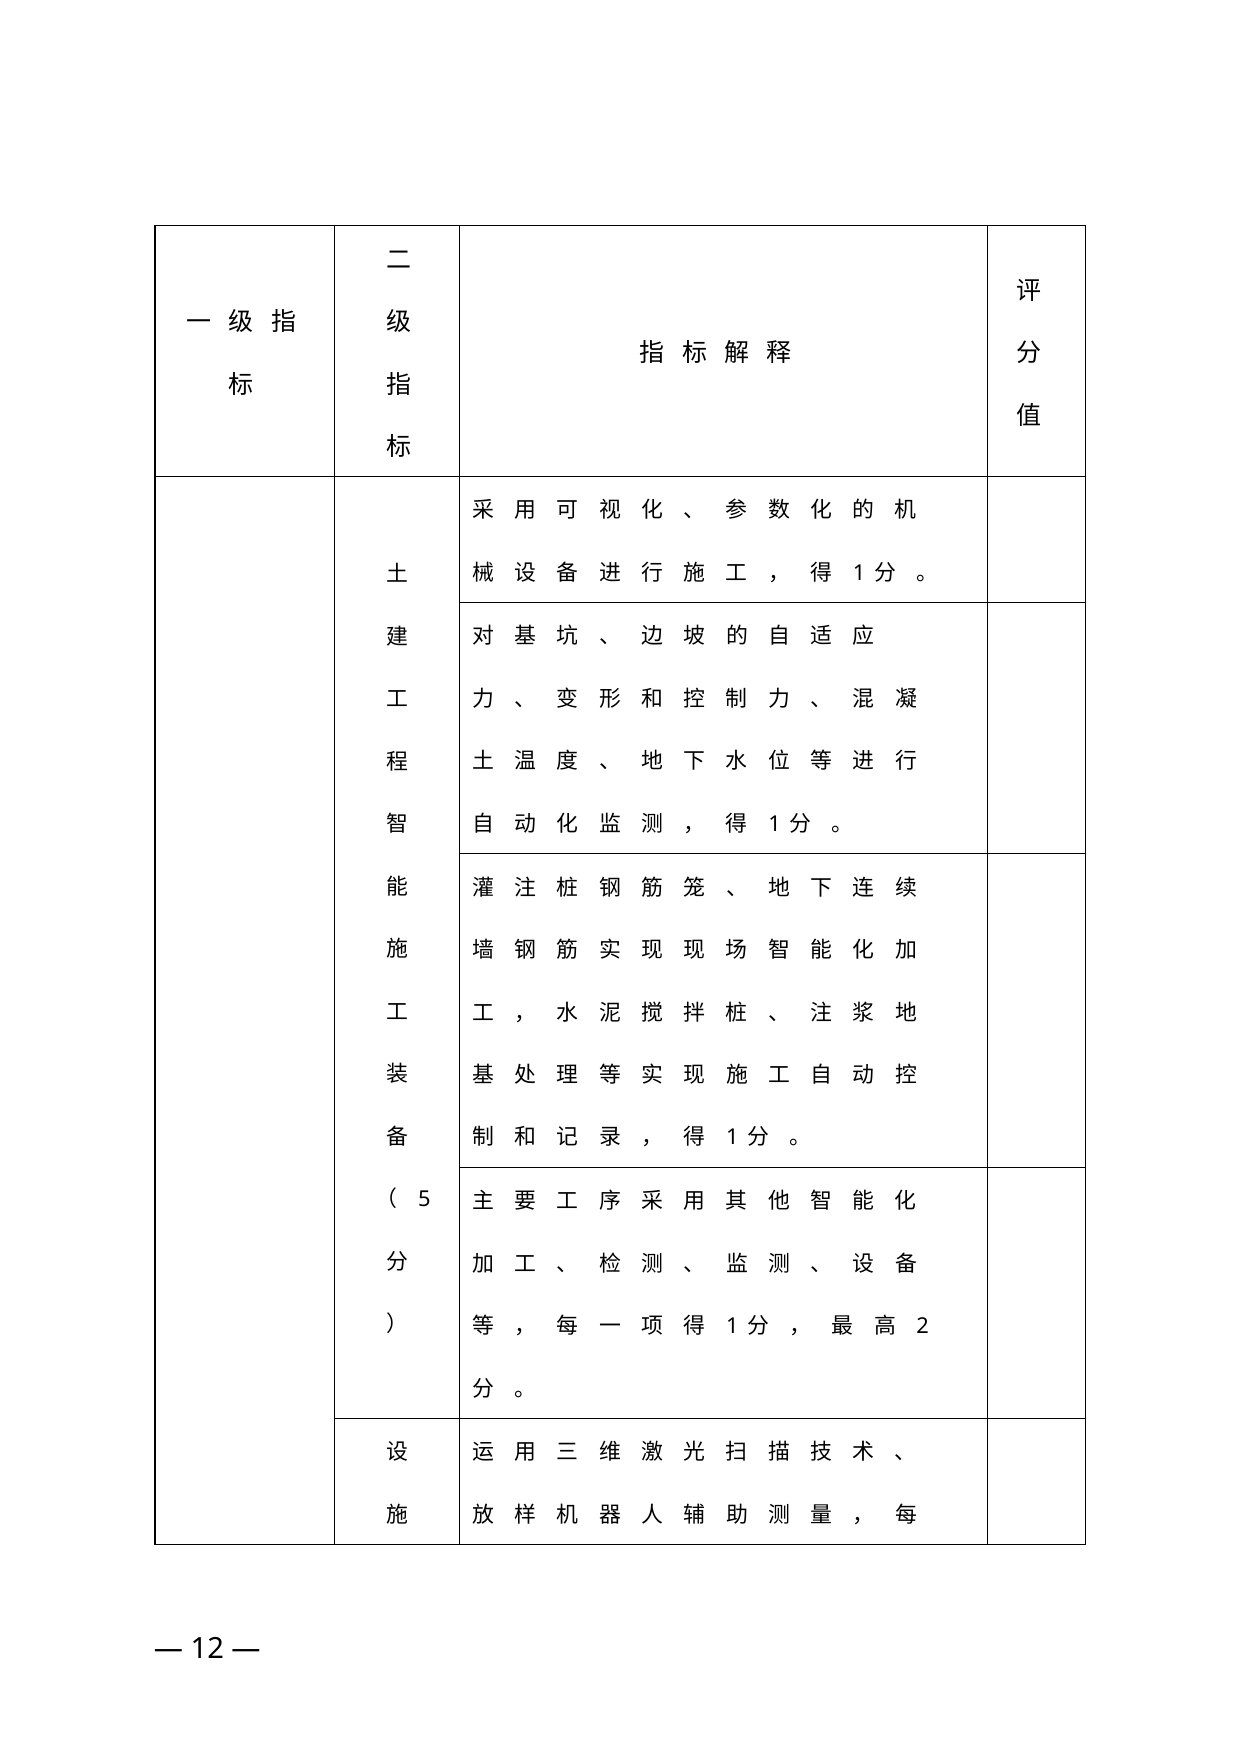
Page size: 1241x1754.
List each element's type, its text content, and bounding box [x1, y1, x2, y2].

table_header 二级指标 [335, 226, 459, 476]
table_cell 灌注桩钢筋笼、地下连续墙钢筋实现现场智能化加工，水泥搅拌桩、注浆地基处理等实现施工自动控制和记录，得1分。 [460, 854, 987, 1167]
table_cell 设施工程智能施工装备（5分） [335, 1419, 459, 1544]
table_header 指标解释 [460, 226, 987, 476]
table_cell 土建工程智能施工装备 （5分） [335, 477, 459, 1418]
table_cell [988, 854, 1085, 1167]
table_cell 采用可视化、参数化的机械设备进行施工，得1分。 [460, 477, 987, 602]
table_cell 主要工序采用其他智能化加工、检测、监测、设备等，每一项得1分，最高2分。 [460, 1168, 987, 1418]
table_cell 对基坑、边坡的自适应力、变形和控制力、混凝土温度、地下水位等进行自动化监测，得1分。 [460, 603, 987, 853]
table_cell [988, 477, 1085, 602]
table_cell 运用三维激光扫描技术、放样机器人辅助测量，每一项得0.5分，最高1分。 [460, 1419, 987, 1544]
table_header 评分值 [988, 226, 1085, 476]
table_cell [988, 1419, 1085, 1544]
table_cell [988, 603, 1085, 853]
table_cell [988, 1168, 1085, 1418]
table_header 一级指标 [156, 226, 334, 476]
